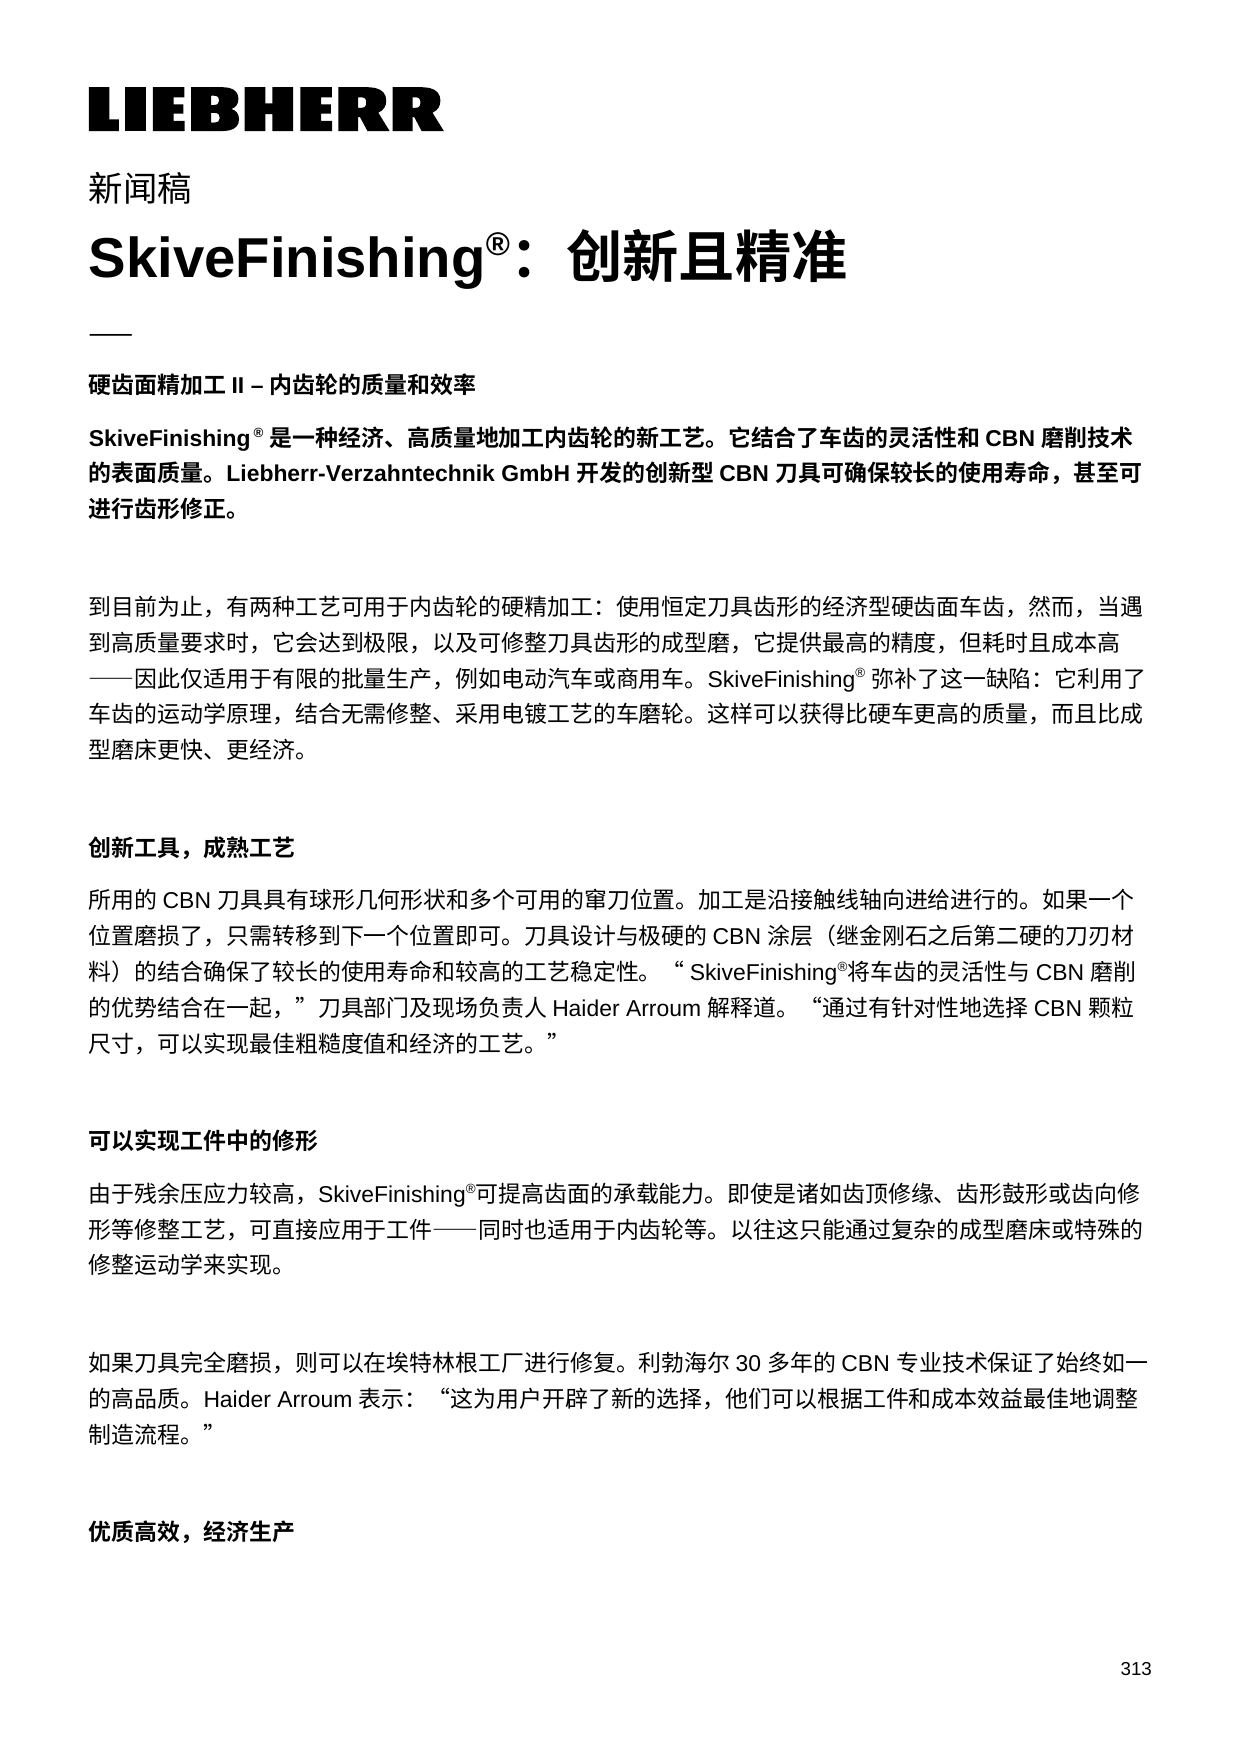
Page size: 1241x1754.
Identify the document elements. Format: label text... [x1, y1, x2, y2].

text 所用的 CBN 刀具具有球形几何形状和多个可用的窜刀位置。加工是沿接触线轴向进给进行的。如果一个位置磨损了，只需转移到下一个位置即可。刀具设计与极硬的 CBN 涂层（继金刚石之后第二硬的刀刃材料）的结合确保了较长的使用寿命和较高的工艺稳定性。“ SkiveFinishing®将车齿的灵活性与 CBN 磨削的优势结合在一起，”刀具部门及现场负责人 Haider Arroum 解释道。“通过有针对性地选择 CBN 颗粒尺寸，可以实现最佳粗糙度值和经济的工艺。” [89, 882, 1152, 1059]
text 可以实现工件中的修形 [89, 1123, 1152, 1156]
text 到目前为止，有两种工艺可用于内齿轮的硬精加工：使用恒定刀具齿形的经济型硬齿面车齿，然而，当遇到高质量要求时，它会达到极限，以及可修整刀具齿形的成型磨，它提供最高的精度，但耗时且成本高——因此仅适用于有限的批量生产，例如电动汽车或商用车。SkiveFinishing® 弥补了这一缺陷：它利用了车齿的运动学原理，结合无需修整、采用电镀工艺的车磨轮。这样可以获得比硬车更高的质量，而且比成型磨床更快、更经济。 [89, 589, 1152, 765]
text 由于残余压应力较高，SkiveFinishing®可提高齿面的承载能力。即使是诸如齿顶修缘、齿形鼓形或齿向修形等修整工艺，可直接应用于工件——同时也适用于内齿轮等。以往这只能通过复杂的成型磨床或特殊的修整运动学来实现。 [89, 1176, 1152, 1281]
text 硬齿面精加工 II – 内齿轮的质量和效率 [89, 367, 1152, 400]
text ⸺ [89, 317, 1152, 348]
text 新闻稿 [89, 165, 1152, 212]
text 创新工具，成熟工艺 [89, 830, 1152, 863]
text 如果刀具完全磨损，则可以在埃特林根工厂进行修复。利勃海尔 30 多年的 CBN 专业技术保证了始终如一的高品质。Haider Arroum 表示：“这为用户开辟了新的选择，他们可以根据工件和成本效益最佳地调整制造流程。” [89, 1345, 1152, 1450]
text 优质高效，经济生产 [89, 1514, 1152, 1547]
text SkiveFinishing®：创新且精准 [89, 212, 1152, 293]
text SkiveFinishing ® 是一种经济、高质量地加工内齿轮的新工艺。它结合了车齿的灵活性和 CBN 磨削技术的表面质量。Liebherr-Verzahntechnik GmbH 开发的创新型 CBN 刀具可确保较长的使用寿命，甚至可进行齿形修正。 [89, 419, 1152, 524]
